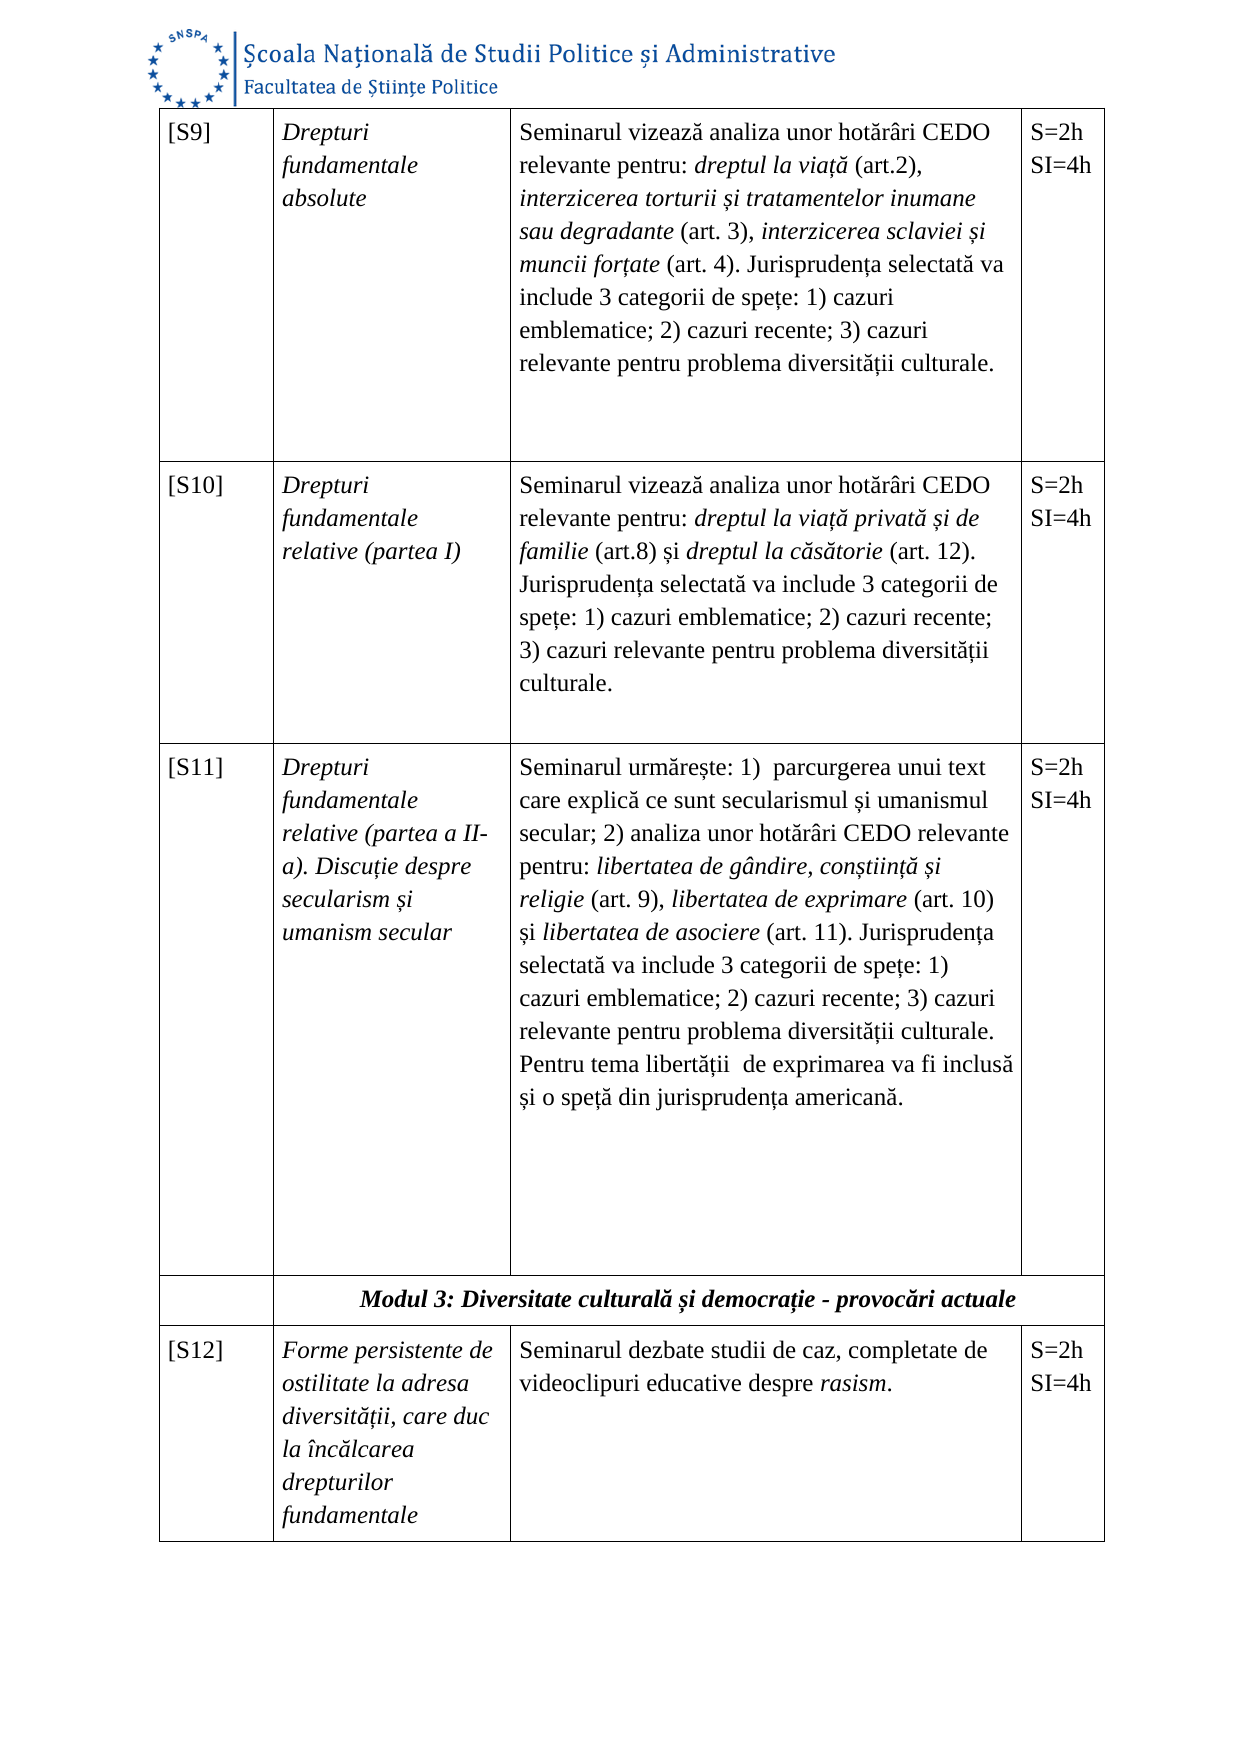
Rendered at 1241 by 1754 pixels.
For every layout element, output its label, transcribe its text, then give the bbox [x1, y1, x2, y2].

table_cell Drepturi fundamentale relative (partea I) [274, 462, 510, 742]
table_cell [S10] [160, 462, 273, 742]
table_cell [160, 1276, 273, 1325]
table_cell Modul 3: Diversitate culturală și democrație - provocări actuale [274, 1276, 1104, 1325]
table_cell Drepturi fundamentale absolute [274, 109, 510, 461]
table_cell [S11] [160, 744, 273, 1274]
picture [147, 29, 836, 108]
table_cell Seminarul vizează analiza unor hotărâri CEDO relevante pentru: dreptul la viață privată și de familie (art.8) și dreptul la căsătorie (art. 12). Jurisprudența selectată va include 3 categorii de spețe: 1) cazuri emblematice; 2) cazuri recente; 3) cazuri relevante pentru problema diversității culturale. [511, 462, 1021, 742]
table_cell S=2h SI=4h [1022, 1326, 1104, 1541]
table_cell [S12] [160, 1326, 273, 1541]
table_cell Seminarul vizează analiza unor hotărâri CEDO relevante pentru: dreptul la viață (art.2), interzicerea torturii și tratamentelor inumane sau degradante (art. 3), interzicerea sclaviei și muncii forțate (art. 4). Jurisprudența selectată va include 3 categorii de spețe: 1) cazuri emblematice; 2) cazuri recente; 3) cazuri relevante pentru problema diversității culturale. [511, 109, 1021, 461]
table_cell S=2h SI=4h [1022, 462, 1104, 742]
table_cell S=2h SI=4h [1022, 109, 1104, 461]
table_cell Drepturi fundamentale relative (partea a II-a). Discuție despre secularism și umanism secular [274, 744, 510, 1274]
table_cell Seminarul dezbate studii de caz, completate de videoclipuri educative despre rasism. [511, 1326, 1021, 1541]
table_cell S=2h SI=4h [1022, 744, 1104, 1274]
table_cell Forme persistente de ostilitate la adresa diversității, care duc la încălcarea drepturilor fundamentale [274, 1326, 510, 1541]
table_cell Seminarul urmărește: 1) parcurgerea unui text care explică ce sunt secularismul și umanismul secular; 2) analiza unor hotărâri CEDO relevante pentru: libertatea de gândire, conștiință și religie (art. 9), libertatea de exprimare (art. 10) și libertatea de asociere (art. 11). Jurisprudența selectată va include 3 categorii de spețe: 1) cazuri emblematice; 2) cazuri recente; 3) cazuri relevante pentru problema diversității culturale. Pentru tema libertății de exprimarea va fi inclusă și o speță din jurisprudența americană. [511, 744, 1021, 1274]
table_cell [S9] [160, 109, 273, 461]
